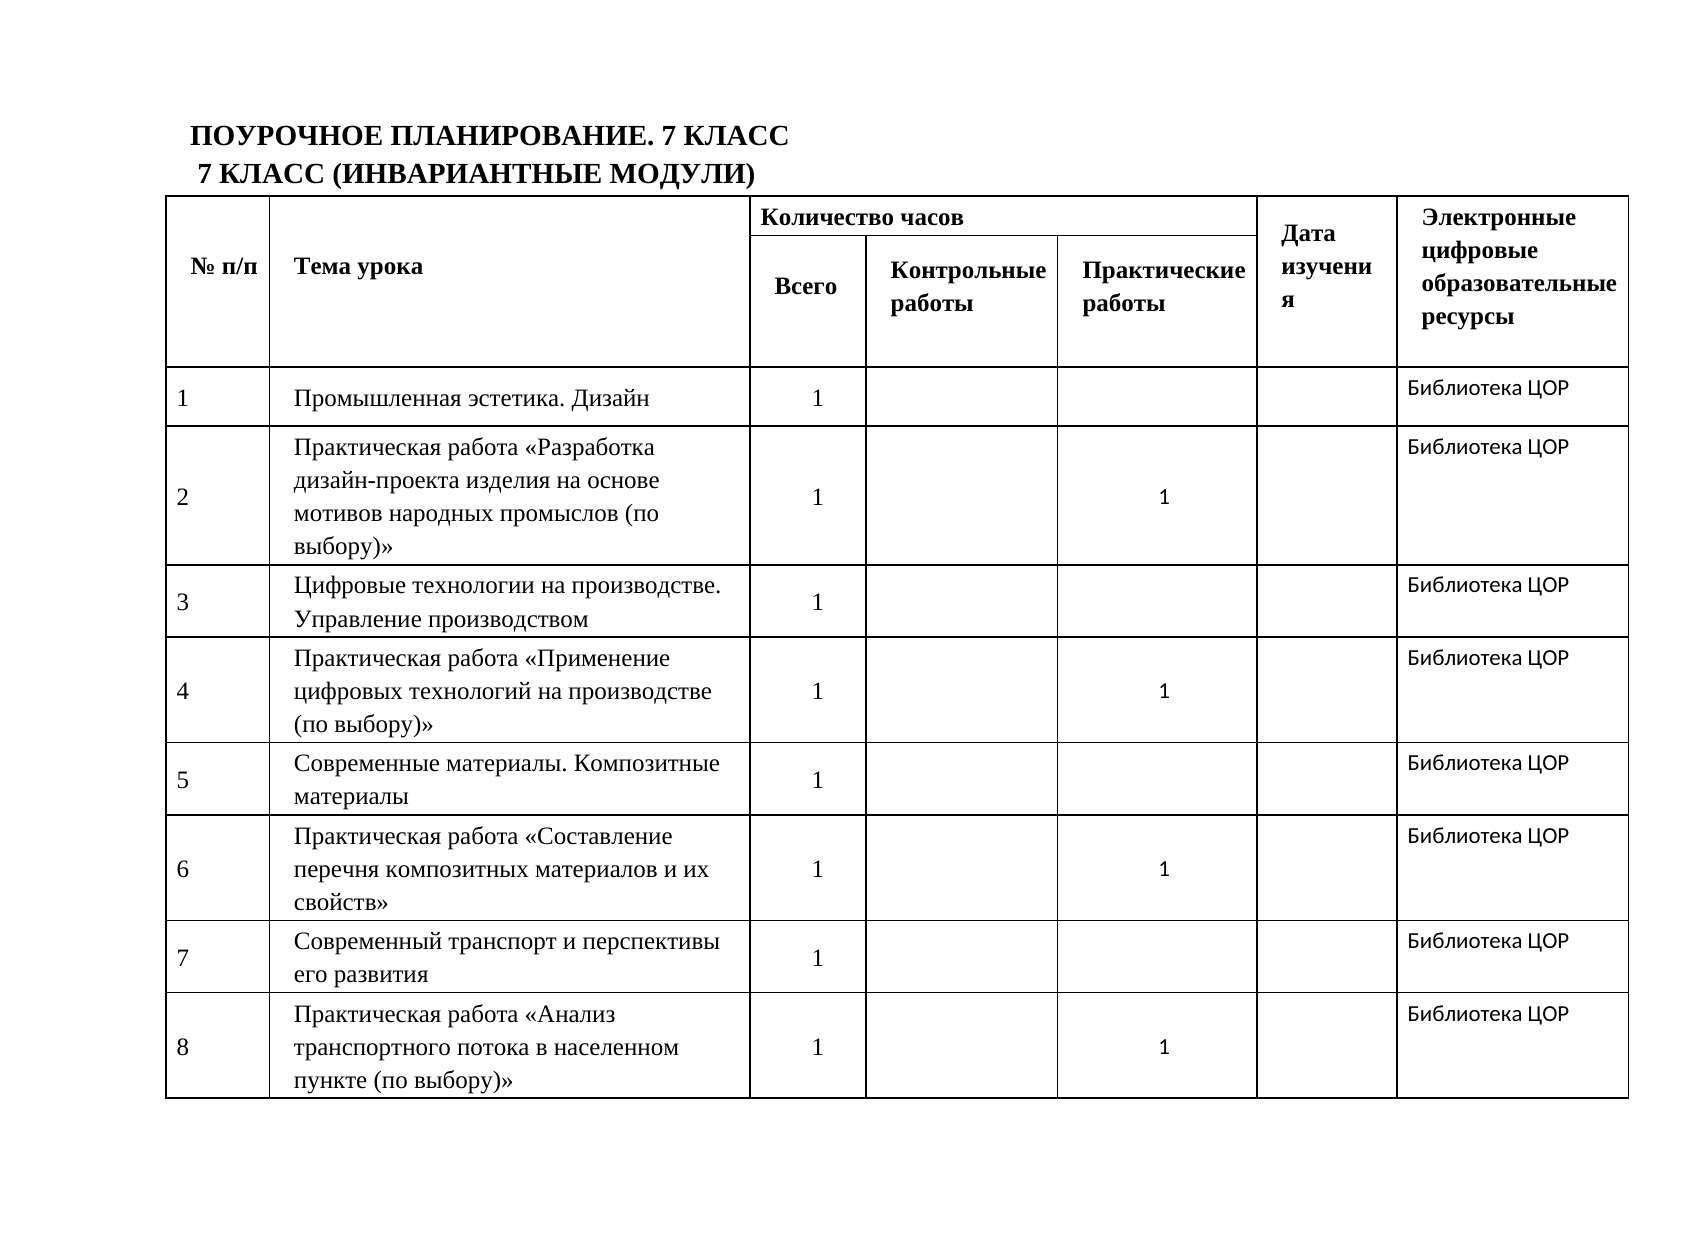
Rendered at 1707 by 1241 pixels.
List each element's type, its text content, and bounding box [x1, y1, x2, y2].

table_cell Библиотека ЦОР [1398, 921, 1628, 992]
table_cell Практическая работа «Составление перечня композитных материалов и их свойств» [270, 816, 749, 919]
table_cell [1258, 993, 1396, 1097]
table_cell [1258, 816, 1396, 919]
table_header Электронные цифровые образовательные ресурсы [1398, 197, 1628, 366]
table_cell Современные материалы. Композитные материалы [270, 743, 749, 814]
table_cell [1058, 921, 1256, 992]
table_cell [1258, 368, 1396, 425]
table_cell 1 [751, 743, 865, 814]
table_header Количество часов [751, 197, 1256, 234]
table_cell 8 [167, 993, 269, 1097]
table_cell [867, 427, 1057, 564]
table_cell 1 [1058, 427, 1256, 564]
table_header № п/п [167, 197, 269, 366]
table_cell 5 [167, 743, 269, 814]
table_cell Библиотека ЦОР [1398, 427, 1628, 564]
table_cell [867, 743, 1057, 814]
table_cell [1258, 427, 1396, 564]
table_cell Библиотека ЦОР [1398, 368, 1628, 425]
table_cell [1058, 368, 1256, 425]
table_cell [867, 638, 1057, 742]
table_cell 1 [1058, 816, 1256, 919]
table_cell 1 [751, 993, 865, 1097]
table_cell 4 [167, 638, 269, 742]
table_cell Практические работы [1058, 236, 1256, 366]
table_cell [1258, 638, 1396, 742]
table_cell 1 [751, 427, 865, 564]
table_header Дата изучения [1258, 197, 1396, 366]
text ПОУРОЧНОЕ ПЛАНИРОВАНИЕ. 7 КЛАСС [190, 118, 1618, 152]
table_cell Практическая работа «Разработка дизайн-проекта изделия на основе мотивов народных промыслов (по выбору)» [270, 427, 749, 564]
table_cell Всего [751, 236, 865, 366]
table_cell [867, 993, 1057, 1097]
table_cell [867, 566, 1057, 636]
table_cell 6 [167, 816, 269, 919]
table_cell Практическая работа «Анализ транспортного потока в населенном пункте (по выбору)» [270, 993, 749, 1097]
table_cell 7 [167, 921, 269, 992]
table_cell [1258, 921, 1396, 992]
table_cell Библиотека ЦОР [1398, 816, 1628, 919]
table_cell Практическая работа «Применение цифровых технологий на производстве (по выбору)» [270, 638, 749, 742]
table_cell Библиотека ЦОР [1398, 993, 1628, 1097]
table_cell 1 [751, 638, 865, 742]
table_cell 1 [751, 368, 865, 425]
table_header Тема урока [270, 197, 749, 366]
table_cell 2 [167, 427, 269, 564]
table_cell [1058, 566, 1256, 636]
table_cell 3 [167, 566, 269, 636]
table_cell Контрольные работы [867, 236, 1057, 366]
table_cell 1 [751, 921, 865, 992]
table_cell Цифровые технологии на производстве. Управление производством [270, 566, 749, 636]
table_cell [1258, 566, 1396, 636]
table_cell [1058, 743, 1256, 814]
table_cell [867, 368, 1057, 425]
table_cell Современный транспорт и перспективы его развития [270, 921, 749, 992]
table_cell [867, 816, 1057, 919]
table_cell [867, 921, 1057, 992]
table_cell 1 [167, 368, 269, 425]
table_cell 1 [1058, 638, 1256, 742]
table_cell Библиотека ЦОР [1398, 566, 1628, 636]
table_cell Библиотека ЦОР [1398, 743, 1628, 814]
table_cell Библиотека ЦОР [1398, 638, 1628, 742]
table_cell [1258, 743, 1396, 814]
table_cell 1 [751, 566, 865, 636]
table_cell Промышленная эстетика. Дизайн [270, 368, 749, 425]
table_cell 1 [751, 816, 865, 919]
table_cell 1 [1058, 993, 1256, 1097]
text 7 КЛАСС (ИНВАРИАНТНЫЕ МОДУЛИ) [190, 157, 1618, 190]
